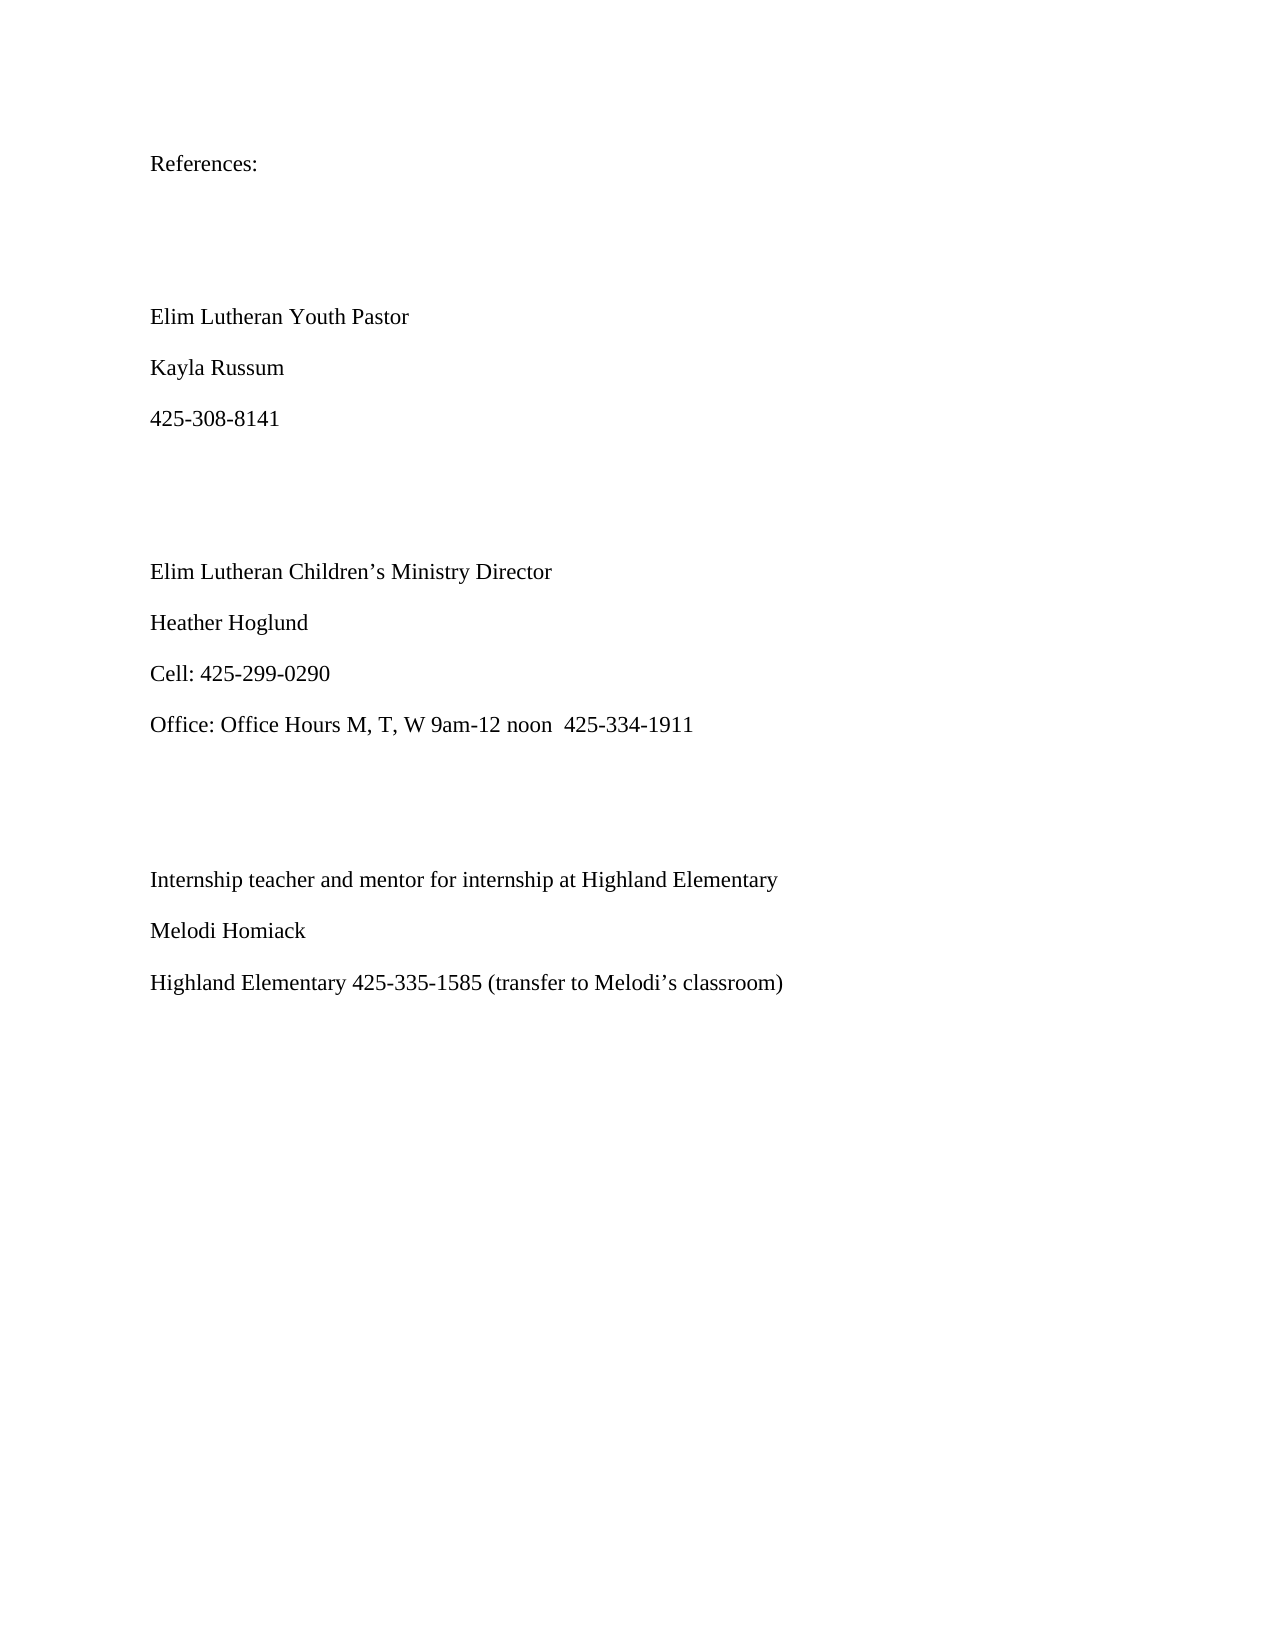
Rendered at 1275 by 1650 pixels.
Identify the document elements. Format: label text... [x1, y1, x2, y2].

text Elim Lutheran Youth Pastor [150, 303, 1125, 329]
text Office: Office Hours M, T, W 9am-12 noon 425-334-1911 [150, 711, 1125, 738]
text Elim Lutheran Children’s Ministry Director [150, 558, 1125, 585]
text 425-308-8141 [150, 405, 1125, 432]
text Heather Hoglund [150, 609, 1125, 636]
text Highland Elementary 425-335-1585 (transfer to Melodi’s classroom) [150, 969, 1125, 995]
text Kayla Russum [150, 354, 1125, 381]
text Melodi Homiack [150, 918, 1125, 944]
text References: [150, 150, 1125, 176]
text Internship teacher and mentor for internship at Highland Elementary [150, 867, 1125, 893]
text Cell: 425-299-0290 [150, 660, 1125, 687]
